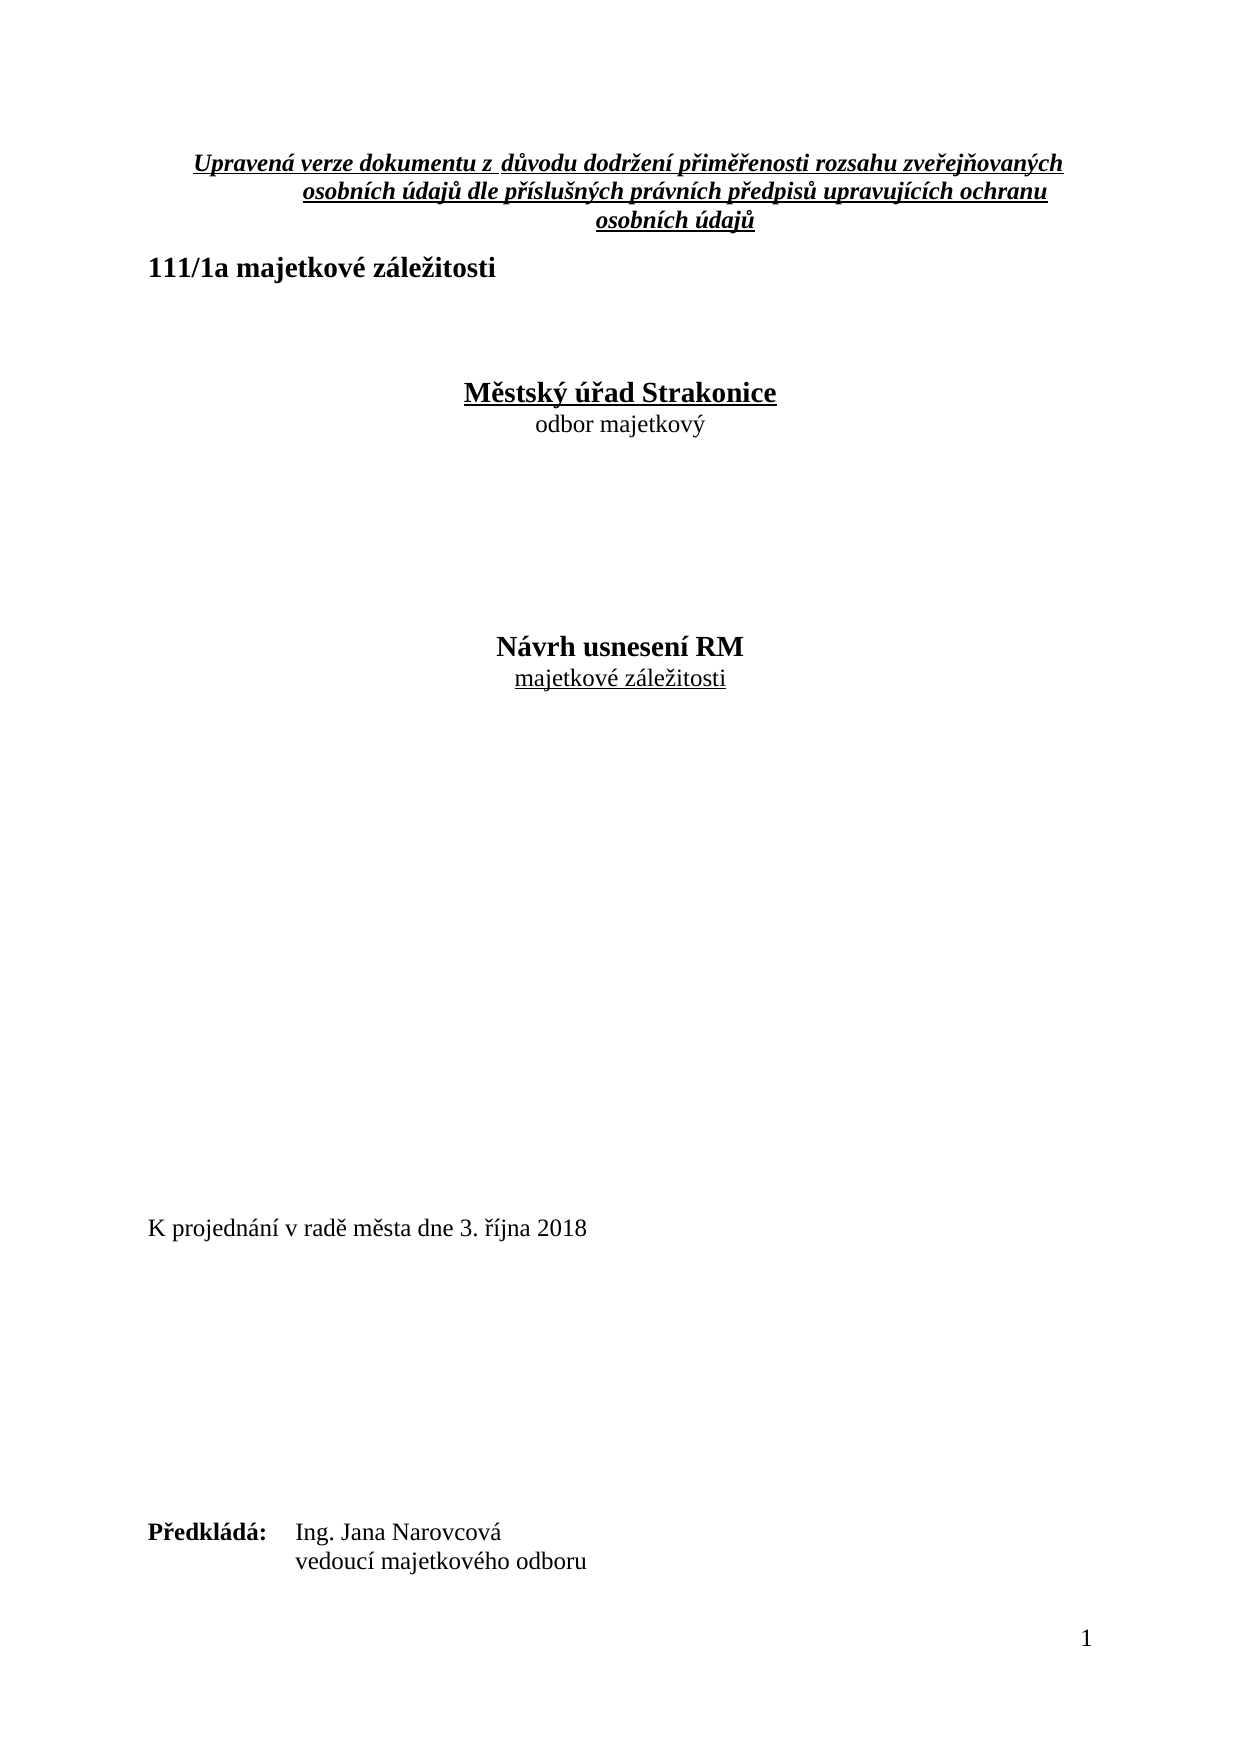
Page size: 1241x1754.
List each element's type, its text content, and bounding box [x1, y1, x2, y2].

text odbor majetkový [148, 409, 1093, 437]
text vedoucí majetkového odboru [148, 1546, 1093, 1575]
text Předkládá: Ing. Jana Narovcová [148, 1517, 1093, 1546]
text Návrh usnesení RM [148, 629, 1093, 663]
text majetkové záležitosti [148, 663, 1093, 691]
text K projednání v radě města dne 3. října 2018 [148, 1213, 1093, 1242]
text 111/1a majetkové záležitosti [148, 251, 1093, 284]
text Městský úřad Strakonice [148, 375, 1093, 409]
text Upravená verze dokumentu z důvodu dodržení přiměřenosti rozsahu zveřejňovaných osobních údajů dle příslušných právních předpisů upravujících ochranu osobních údajů [148, 148, 1093, 234]
